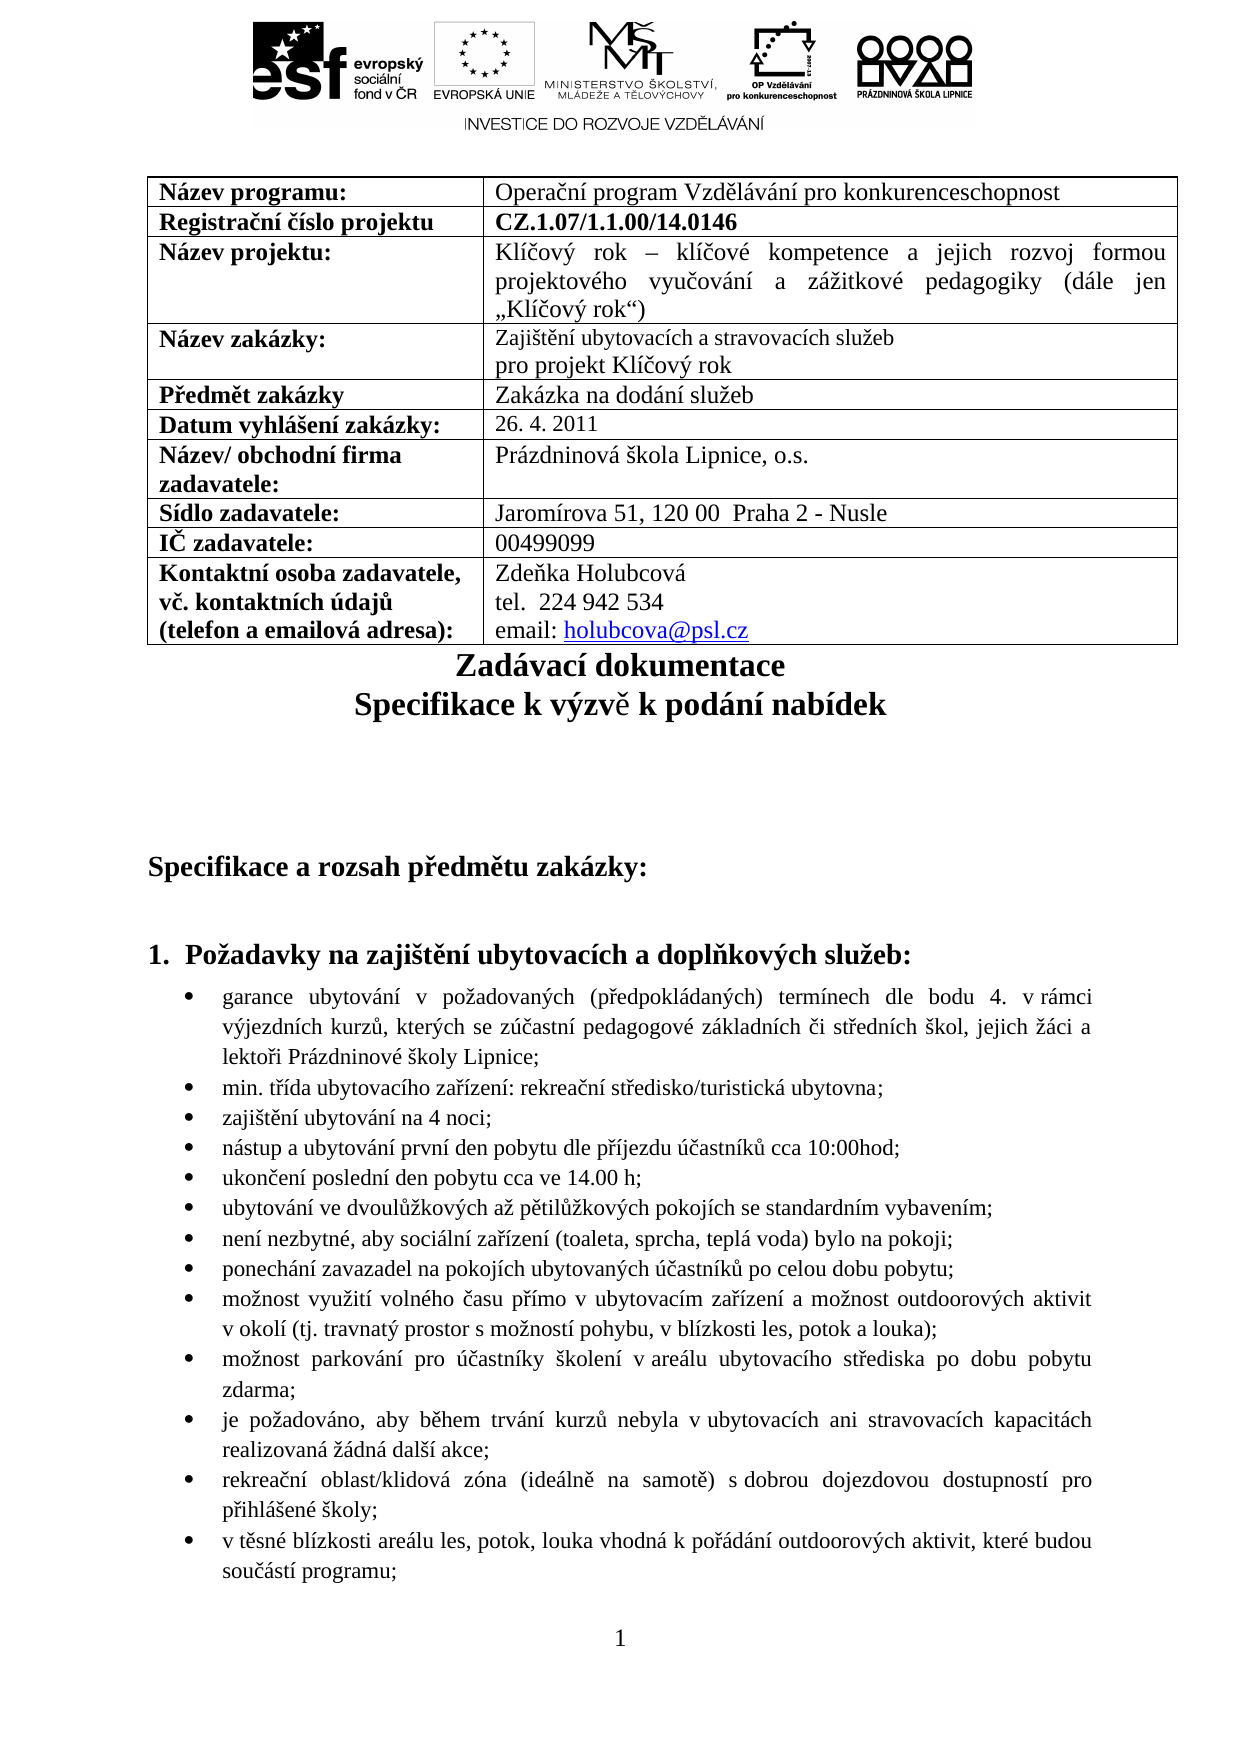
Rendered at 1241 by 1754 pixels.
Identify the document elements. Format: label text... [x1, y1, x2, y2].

text Zadávací dokumentace [148, 645, 1093, 684]
table_cell Registrační číslo projektu [148, 207, 483, 236]
list je požadováno, aby během trvání kurzů nebyla v ubytovacích ani stravovacích kapacitách realizovaná žádná další akce; [185, 1406, 1093, 1462]
table_cell Jaromírova 51, 120 00 Praha 2 - Nusle [484, 499, 1177, 527]
table_cell Zdeňka Holubcová tel. 224 942 534 email: holubcova@psl.cz [484, 558, 1177, 644]
table_cell Název projektu: [148, 237, 483, 323]
table_header Název programu: [148, 178, 483, 206]
table_cell Prázdninová škola Lipnice, o.s. [484, 440, 1177, 497]
list ponechání zavazadel na pokojích ubytovaných účastníků po celou dobu pobytu; [185, 1255, 1093, 1281]
table_cell 00499099 [484, 528, 1177, 557]
list ubytování ve dvoulůžkových až pětilůžkových pokojích se standardním vybavením; [185, 1194, 1093, 1221]
text Specifikace k výzvě k podání nabídek [148, 684, 1093, 722]
table_cell Datum vyhlášení zakázky: [148, 410, 483, 439]
list ukončení poslední den pobytu cca ve 14.00 h; [185, 1164, 1093, 1191]
text Požadavky na zajištění ubytovacích a doplňkových služeb: [148, 937, 1093, 970]
table_cell Zajištění ubytovacích a stravovacích služeb pro projekt Klíčový rok [484, 324, 1177, 379]
list rekreační oblast/klidová zóna (ideálně na samotě) s dobrou dojezdovou dostupností pro přihlášené školy; [185, 1466, 1093, 1523]
table_cell Název/ obchodní firma zadavatele: [148, 440, 483, 497]
list min. třída ubytovacího zařízení: rekreační středisko/turistická ubytovna; [185, 1073, 1093, 1100]
table_header Operační program Vzdělávání pro konkurenceschopnost [484, 178, 1177, 206]
picture [253, 21, 976, 130]
list nástup a ubytování první den pobytu dle příjezdu účastníků cca 10:00hod; [185, 1134, 1093, 1160]
list garance ubytování v požadovaných (předpokládaných) termínech dle bodu 4. v rámci výjezdních kurzů, kterých se zúčastní pedagogové základních či středních škol, jejich žáci a lektoři Prázdninové školy Lipnice; [185, 983, 1093, 1070]
table_cell CZ.1.07/1.1.00/14.0146 [484, 207, 1177, 236]
table_cell Kontaktní osoba zadavatele, vč. kontaktních údajů (telefon a emailová adresa): [148, 558, 483, 644]
list v těsné blízkosti areálu les, potok, louka vhodná k pořádání outdoorových aktivit, které budou součástí programu; [185, 1527, 1093, 1583]
text Specifikace a rozsah předmětu zakázky: [148, 849, 1093, 883]
table_cell 26. 4. 2011 [484, 410, 1177, 439]
list zajištění ubytování na 4 noci; [185, 1104, 1093, 1130]
table_cell IČ zadavatele: [148, 528, 483, 557]
table_cell Zakázka na dodání služeb [484, 380, 1177, 409]
table_cell Předmět zakázky [148, 380, 483, 409]
list možnost parkování pro účastníky školení v areálu ubytovacího střediska po dobu pobytu zdarma; [185, 1345, 1093, 1402]
table_cell Sídlo zadavatele: [148, 499, 483, 527]
list není nezbytné, aby sociální zařízení (toaleta, sprcha, teplá voda) bylo na pokoji; [185, 1224, 1093, 1251]
table_cell Název zakázky: [148, 324, 483, 379]
list možnost využití volného času přímo v ubytovacím zařízení a možnost outdoorových aktivit v okolí (tj. travnatý prostor s možností pohybu, v blízkosti les, potok a louka); [185, 1285, 1093, 1342]
table_cell Klíčový rok – klíčové kompetence a jejich rozvoj formou projektového vyučování a zážitkové pedagogiky (dále jen „Klíčový rok“) [484, 237, 1177, 323]
